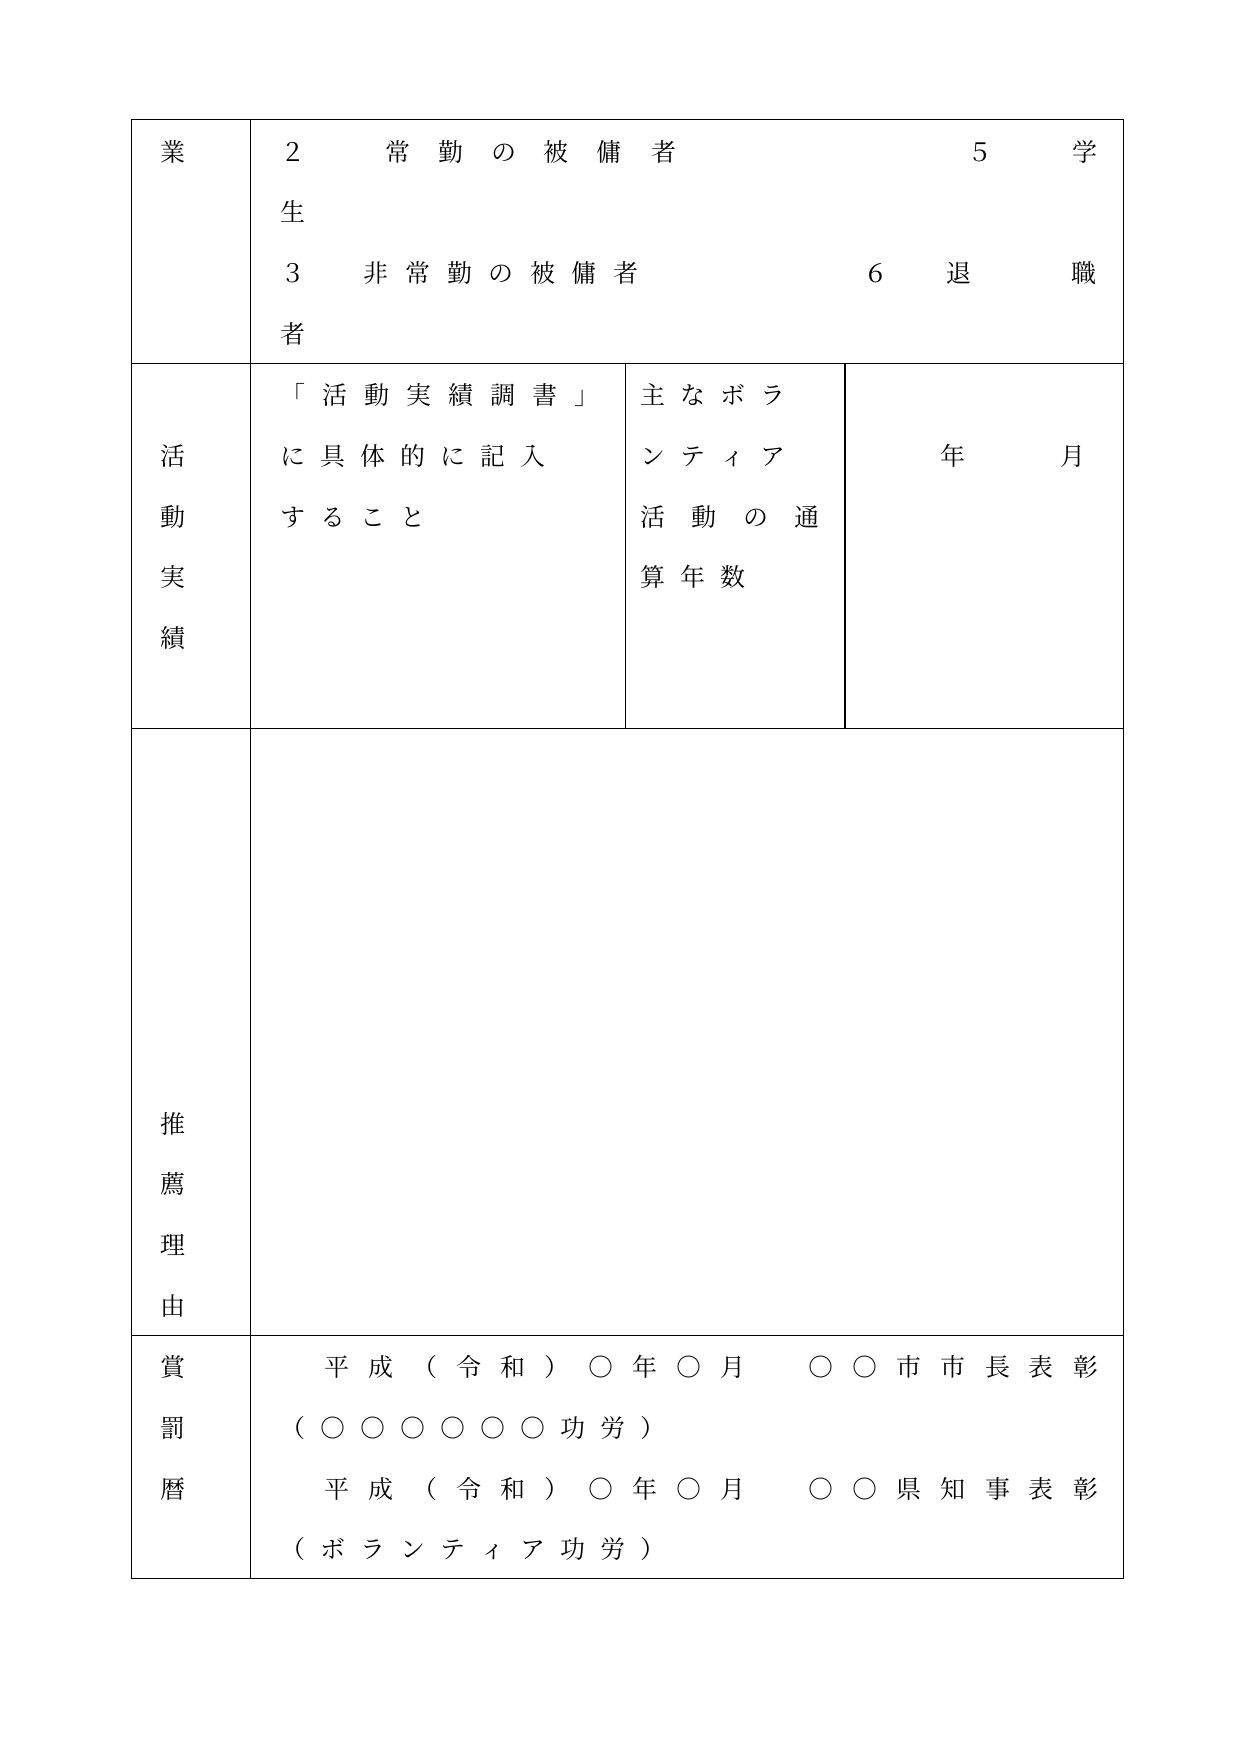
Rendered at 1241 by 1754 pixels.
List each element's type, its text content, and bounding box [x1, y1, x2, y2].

table_cell 年 月 [846, 364, 1123, 727]
table_cell 「活動実績調書」に具体的に記入 すること [251, 364, 625, 727]
table_cell 活動実績 [132, 364, 250, 727]
table_cell 職 業 [132, 120, 250, 363]
table_cell 主なボランティア 活動の通算年数 [626, 364, 844, 727]
table_cell 推薦理由 [132, 729, 250, 1335]
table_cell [251, 120, 1123, 363]
table_cell 平成（令和）○年○月 ○○市市長表彰（○○○○○○功労） 平成（令和）○年○月 ○○県知事表彰（ボランティア功労） [251, 1336, 1123, 1578]
table_cell [251, 729, 1123, 1335]
table_cell 賞 罰 暦 [132, 1336, 250, 1578]
